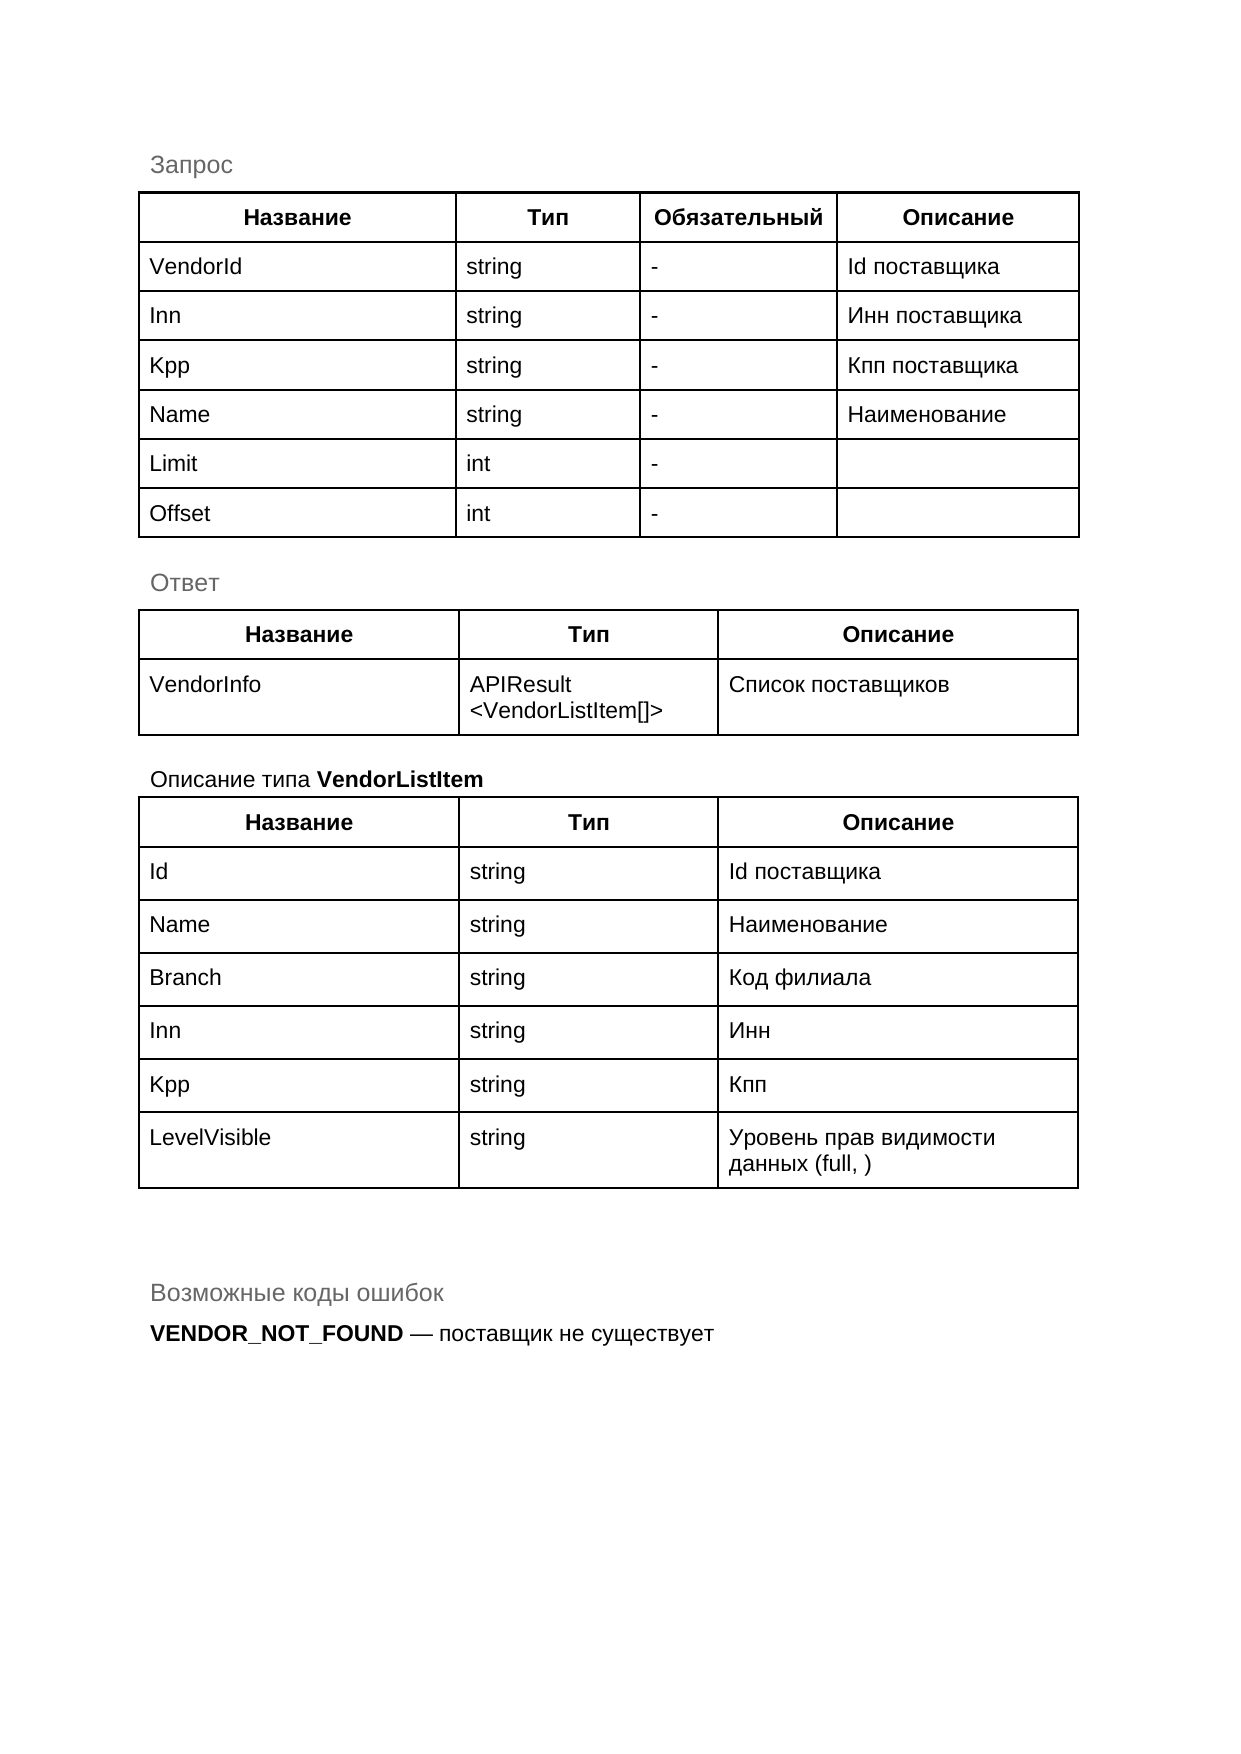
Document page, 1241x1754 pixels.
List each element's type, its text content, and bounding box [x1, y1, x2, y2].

table_cell Name [140, 391, 455, 438]
subtitle Возможные коды ошибок [150, 1278, 1090, 1307]
table_header Тип [460, 611, 717, 658]
table_cell string [460, 901, 717, 952]
table_cell VendorInfo [140, 660, 458, 734]
table_cell string [457, 391, 639, 438]
table_header Тип [460, 798, 717, 846]
table_cell Кпп [719, 1060, 1077, 1111]
table_cell LevelVisible [140, 1113, 458, 1187]
table_cell - [641, 243, 836, 290]
table_cell - [641, 440, 836, 487]
table_cell string [460, 1113, 717, 1187]
subtitle Ответ [150, 567, 1090, 596]
table_header Название [140, 194, 455, 241]
table_cell Limit [140, 440, 455, 487]
table_cell - [641, 391, 836, 438]
table_header Описание [719, 798, 1077, 846]
table_cell APIResult<VendorListItem[]> [460, 660, 717, 734]
table_cell [838, 440, 1078, 487]
table_cell VendorId [140, 243, 455, 290]
table_cell string [460, 1060, 717, 1111]
table_cell [838, 489, 1078, 536]
table_cell Уровень прав видимости данных (full, ) [719, 1113, 1077, 1187]
table_header Тип [457, 194, 639, 241]
table_cell Инн [719, 1007, 1077, 1058]
table_cell Id поставщика [719, 848, 1077, 899]
table_cell Id [140, 848, 458, 899]
table_cell Kpp [140, 341, 455, 388]
table_header Описание [838, 194, 1078, 241]
table_cell string [460, 848, 717, 899]
table_cell Код филиала [719, 954, 1077, 1005]
table_header Обязательный [641, 194, 836, 241]
table_cell string [457, 243, 639, 290]
subtitle Запрос [150, 150, 1090, 179]
table_cell string [460, 1007, 717, 1058]
table_cell int [457, 489, 639, 536]
table_cell string [457, 292, 639, 339]
table_cell - [641, 292, 836, 339]
table_header Название [140, 611, 458, 658]
table_cell Кпп поставщика [838, 341, 1078, 388]
text Описание типа VendorListItem [150, 766, 1090, 792]
table_cell Инн поставщика [838, 292, 1078, 339]
table_header Описание [719, 611, 1077, 658]
table_cell Id поставщика [838, 243, 1078, 290]
table_cell Наименование [719, 901, 1077, 952]
table_cell Inn [140, 1007, 458, 1058]
table_cell Offset [140, 489, 455, 536]
table_header Название [140, 798, 458, 846]
table_cell Список поставщиков [719, 660, 1077, 734]
table_cell int [457, 440, 639, 487]
table_cell Kpp [140, 1060, 458, 1111]
table_cell Inn [140, 292, 455, 339]
table_cell Branch [140, 954, 458, 1005]
table_cell - [641, 341, 836, 388]
table_cell - [641, 489, 836, 536]
text VENDOR_NOT_FOUND — поставщик не существует [150, 1320, 1090, 1346]
table_cell string [457, 341, 639, 388]
table_cell Name [140, 901, 458, 952]
table_cell string [460, 954, 717, 1005]
table_cell Наименование [838, 391, 1078, 438]
